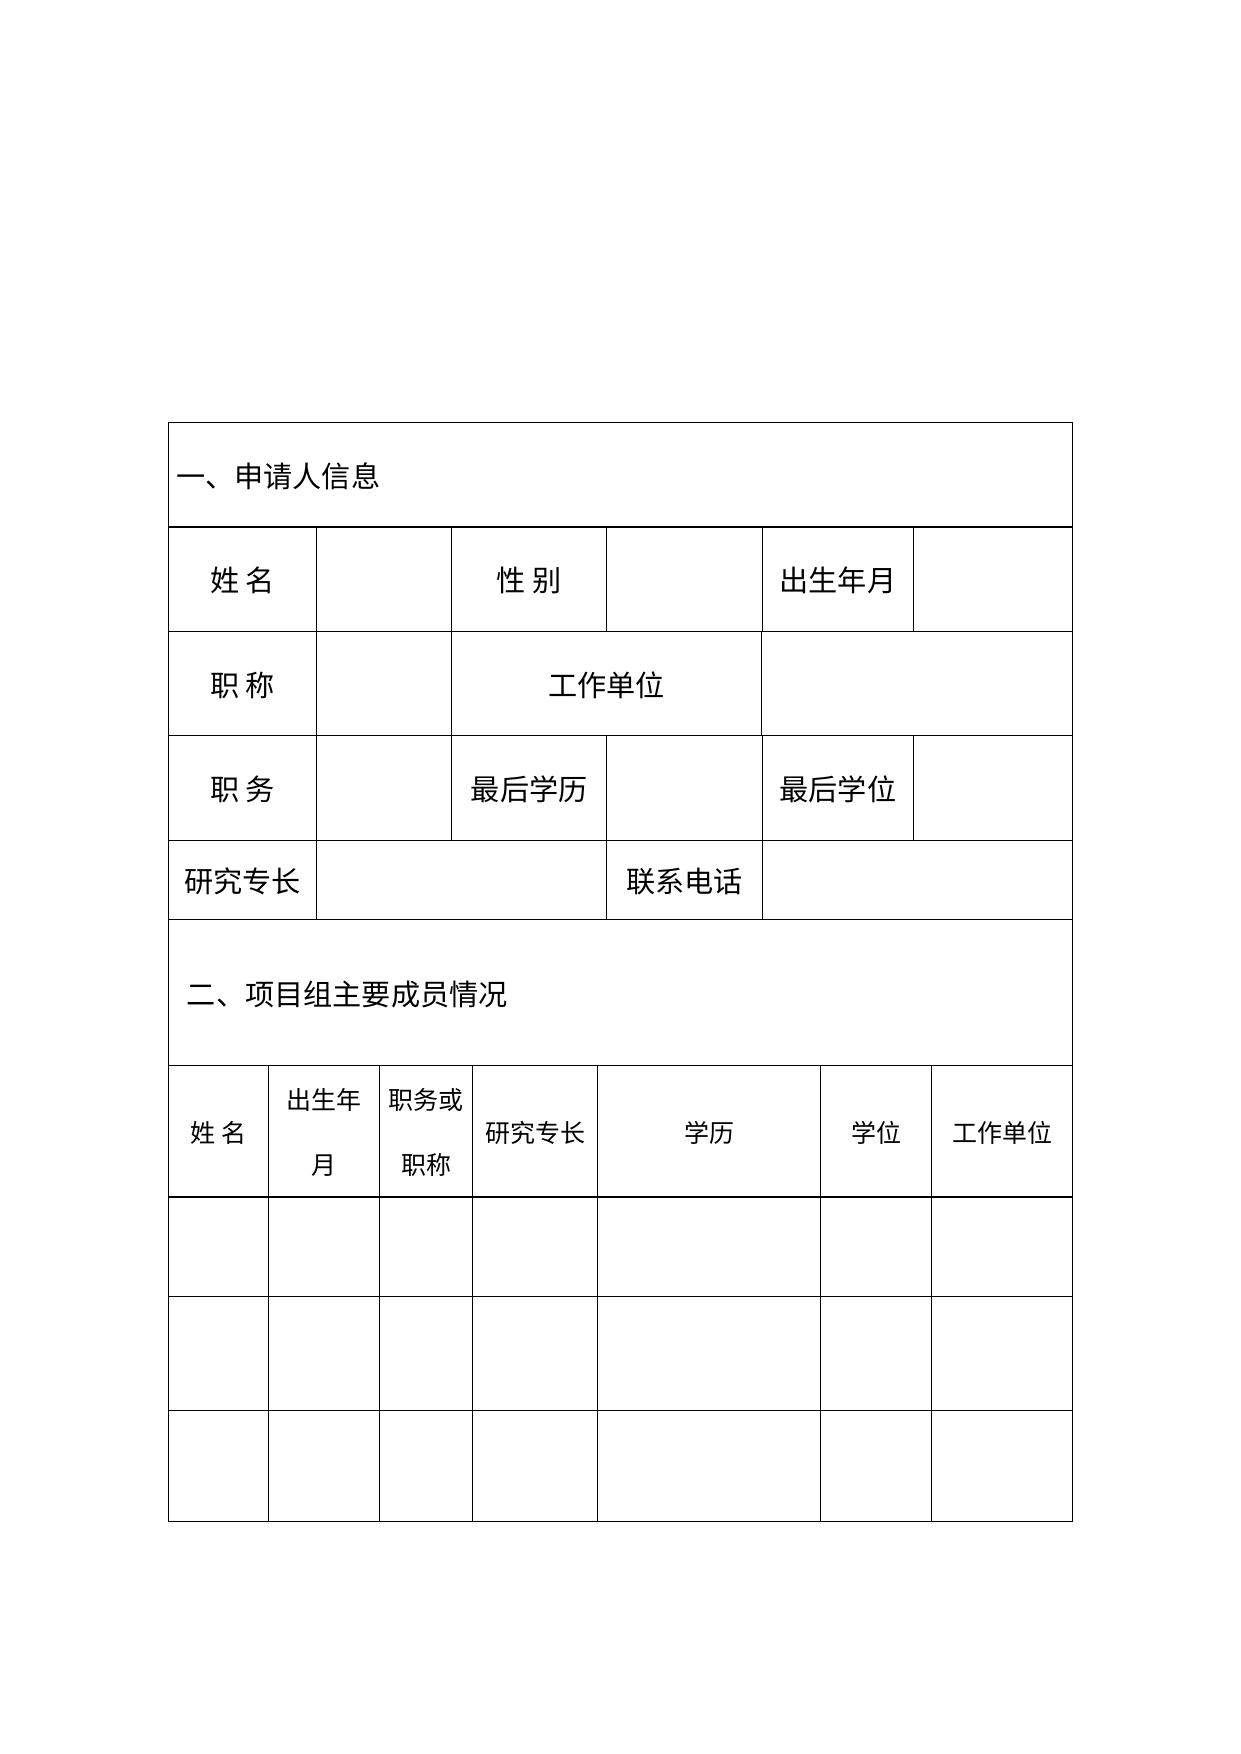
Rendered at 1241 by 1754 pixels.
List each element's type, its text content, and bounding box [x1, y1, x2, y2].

table_cell [317, 528, 451, 631]
table_cell [317, 736, 451, 840]
table_cell [169, 1198, 268, 1296]
table_cell [762, 632, 1072, 735]
table_cell [607, 528, 762, 631]
table_cell 性 别 [452, 528, 606, 631]
table_cell [473, 1297, 597, 1410]
table_cell 职 称 [169, 632, 316, 735]
table_cell 工作单位 [452, 632, 761, 735]
table_cell [473, 1198, 597, 1296]
table_cell [598, 1411, 820, 1521]
table_cell 出生年月 [763, 528, 913, 631]
table_cell [821, 1198, 931, 1296]
table_cell [607, 736, 762, 840]
table_cell 研究专长 [169, 841, 316, 918]
table_cell 学位 [821, 1066, 931, 1196]
table_cell 职 务 [169, 736, 316, 840]
table_cell [598, 1198, 820, 1296]
table_cell [821, 1411, 931, 1521]
table_cell [169, 1297, 268, 1410]
table_cell [317, 841, 606, 918]
table_cell [821, 1297, 931, 1410]
table_cell [169, 1411, 268, 1521]
table_cell [598, 1297, 820, 1410]
table_cell 姓 名 [169, 528, 316, 631]
table_header 一、申请人信息 [169, 423, 1072, 526]
table_cell 职务或职称 [380, 1066, 472, 1196]
table_cell 最后学历 [452, 736, 606, 840]
table_cell 学历 [598, 1066, 820, 1196]
table_cell [269, 1411, 379, 1521]
table_cell [932, 1411, 1072, 1521]
table_cell [317, 632, 451, 735]
table_cell [932, 1297, 1072, 1410]
table_cell [380, 1411, 472, 1521]
table_cell [914, 528, 1072, 631]
table_cell 姓 名 [169, 1066, 268, 1196]
table_cell 出生年月 [269, 1066, 379, 1196]
table_cell [269, 1297, 379, 1410]
table_cell 研究专长 [473, 1066, 597, 1196]
table_cell 二、项目组主要成员情况 [169, 920, 1072, 1065]
table_cell [914, 736, 1072, 840]
table_cell 最后学位 [763, 736, 913, 840]
table_cell [269, 1198, 379, 1296]
table_cell [380, 1297, 472, 1410]
table_cell 联系电话 [607, 841, 762, 918]
table_cell [763, 841, 1072, 918]
table_cell [380, 1198, 472, 1296]
table_cell 工作单位 [932, 1066, 1072, 1196]
table_cell [473, 1411, 597, 1521]
table_cell [932, 1198, 1072, 1296]
